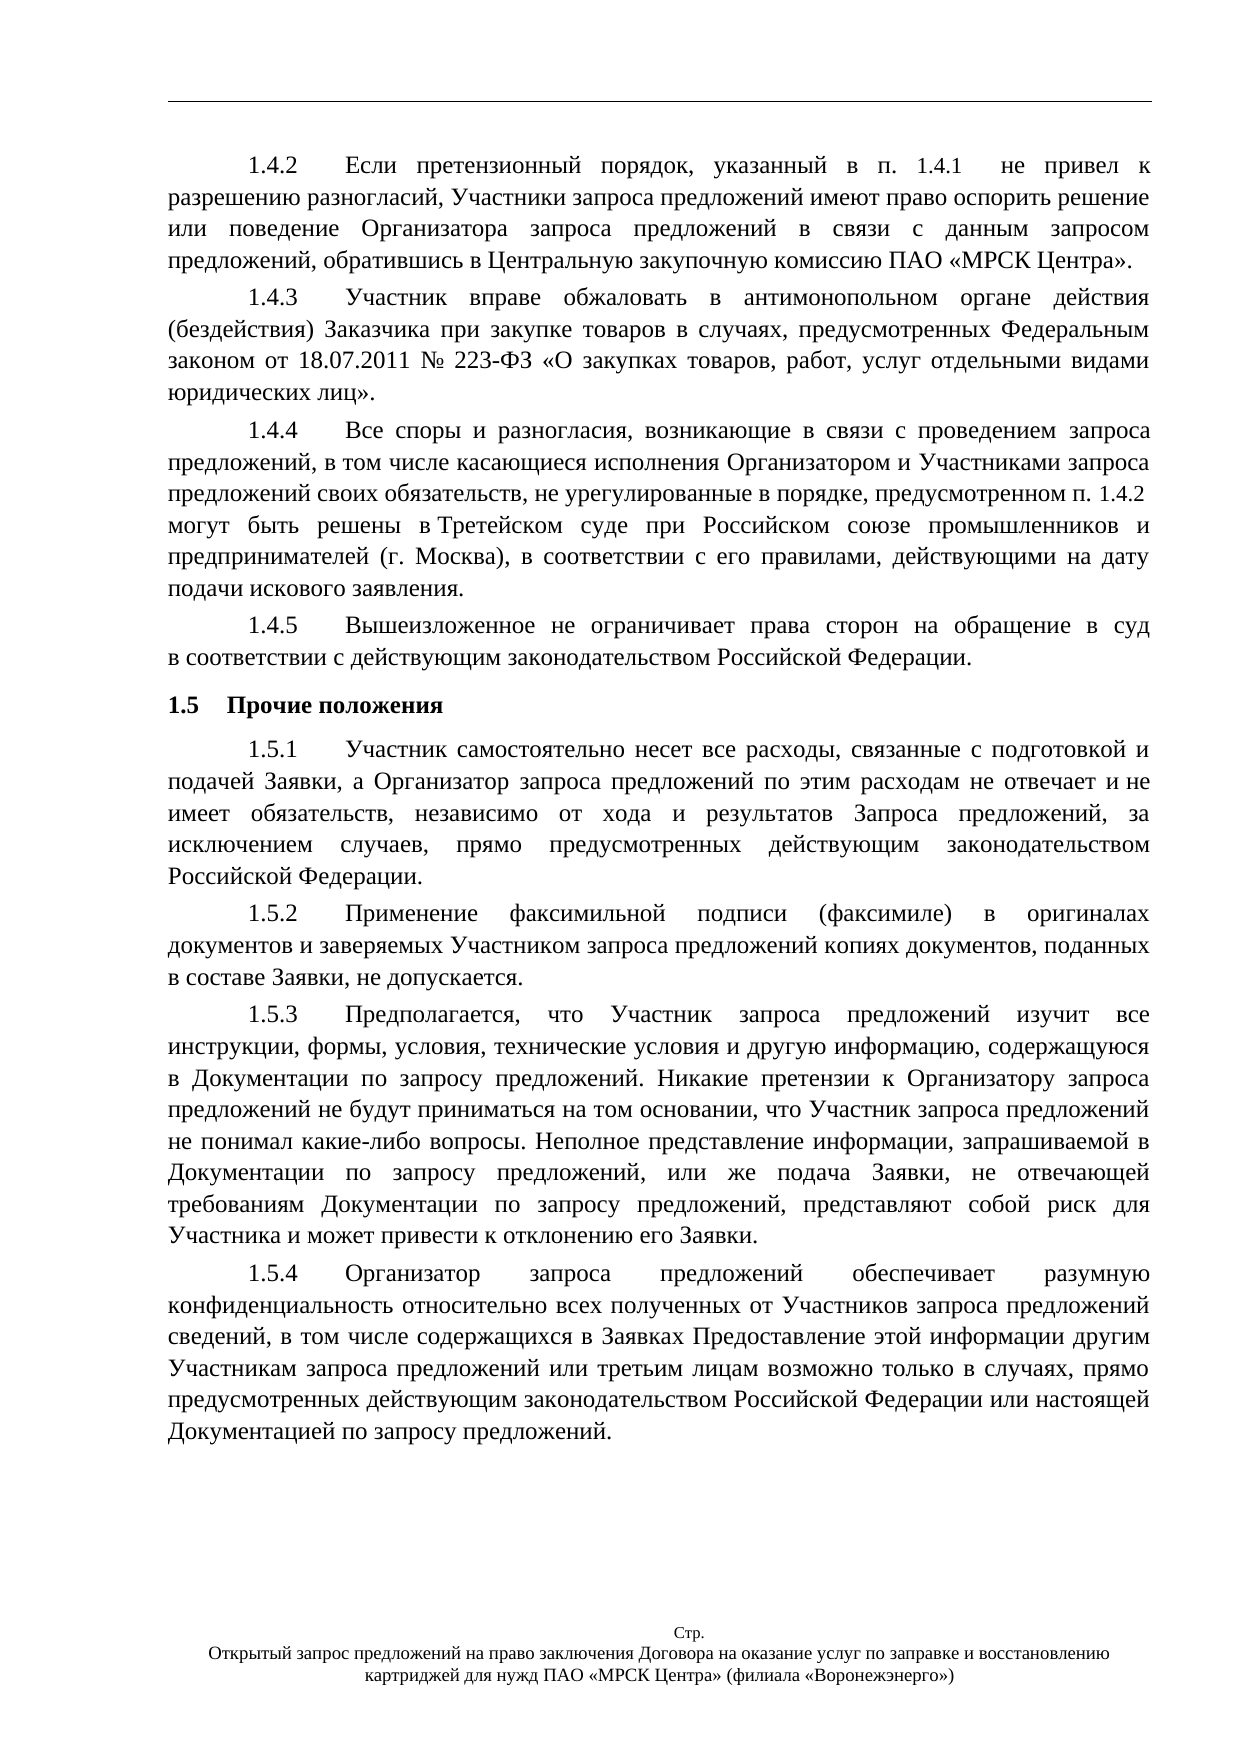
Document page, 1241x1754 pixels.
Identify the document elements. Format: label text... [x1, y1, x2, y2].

list Участник вправе обжаловать в антимонопольном органе действия (бездействия) Заказчика при закупке товаров в случаях, предусмотренных Федеральным законом от 18.07.2011 № 223-ФЗ «О закупках товаров, работ, услуг отдельными видами юридических лиц». [168, 282, 1150, 406]
list Участник самостоятельно несет все расходы, связанные с подготовкой и подачей Заявки, а Организатор запроса предложений по этим расходам не отвечает и не имеет обязательств, независимо от хода и результатов Запроса предложений, за исключением случаев, прямо предусмотренных действующим законодательством Российской Федерации. [168, 734, 1150, 889]
list Вышеизложенное не ограничивает права сторон на обращение в суд в соответствии с действующим законодательством Российской Федерации. [168, 611, 1150, 671]
list Применение факсимильной подписи (факсимиле) в оригиналах документов и заверяемых Участником запроса предложений копиях документов, поданных в составе Заявки, не допускается. [168, 898, 1150, 990]
subtitle Прочие положения [168, 690, 1152, 719]
list Все споры и разногласия, возникающие в связи с проведением запроса предложений, в том числе касающиеся исполнения Организатором и Участниками запроса предложений своих обязательств, не урегулированные в порядке, предусмотренном п. 1.4.2 могут быть решены в Третейском суде при Российском союзе промышленников и предпринимателей (г. Москва), в соответствии с его правилами, действующими на дату подачи искового заявления. [168, 415, 1150, 602]
list Предполагается, что Участник запроса предложений изучит все инструкции, формы, условия, технические условия и другую информацию, содержащуюся в Документации по запросу предложений. Никакие претензии к Организатору запроса предложений не будут приниматься на том основании, что Участник запроса предложений не понимал какие-либо вопросы. Неполное представление информации, запрашиваемой в Документации по запросу предложений, или же подача Заявки, не отвечающей требованиям Документации по запросу предложений, представляют собой риск для Участника и может привести к отклонению его Заявки. [168, 999, 1150, 1249]
list Организатор запроса предложений обеспечивает разумную конфиденциальность относительно всех полученных от Участников запроса предложений сведений, в том числе содержащихся в Заявках Предоставление этой информации другим Участникам запроса предложений или третьим лицам возможно только в случаях, прямо предусмотренных действующим законодательством Российской Федерации или настоящей Документацией по запросу предложений. [168, 1258, 1150, 1445]
list Если претензионный порядок, указанный в п. 1.4.1 не привел к разрешению разногласий, Участники запроса предложений имеют право оспорить решение или поведение Организатора запроса предложений в связи с данным запросом предложений, обратившись в Центральную закупочную комиссию ПАО «МРСК Центра». [168, 150, 1150, 273]
